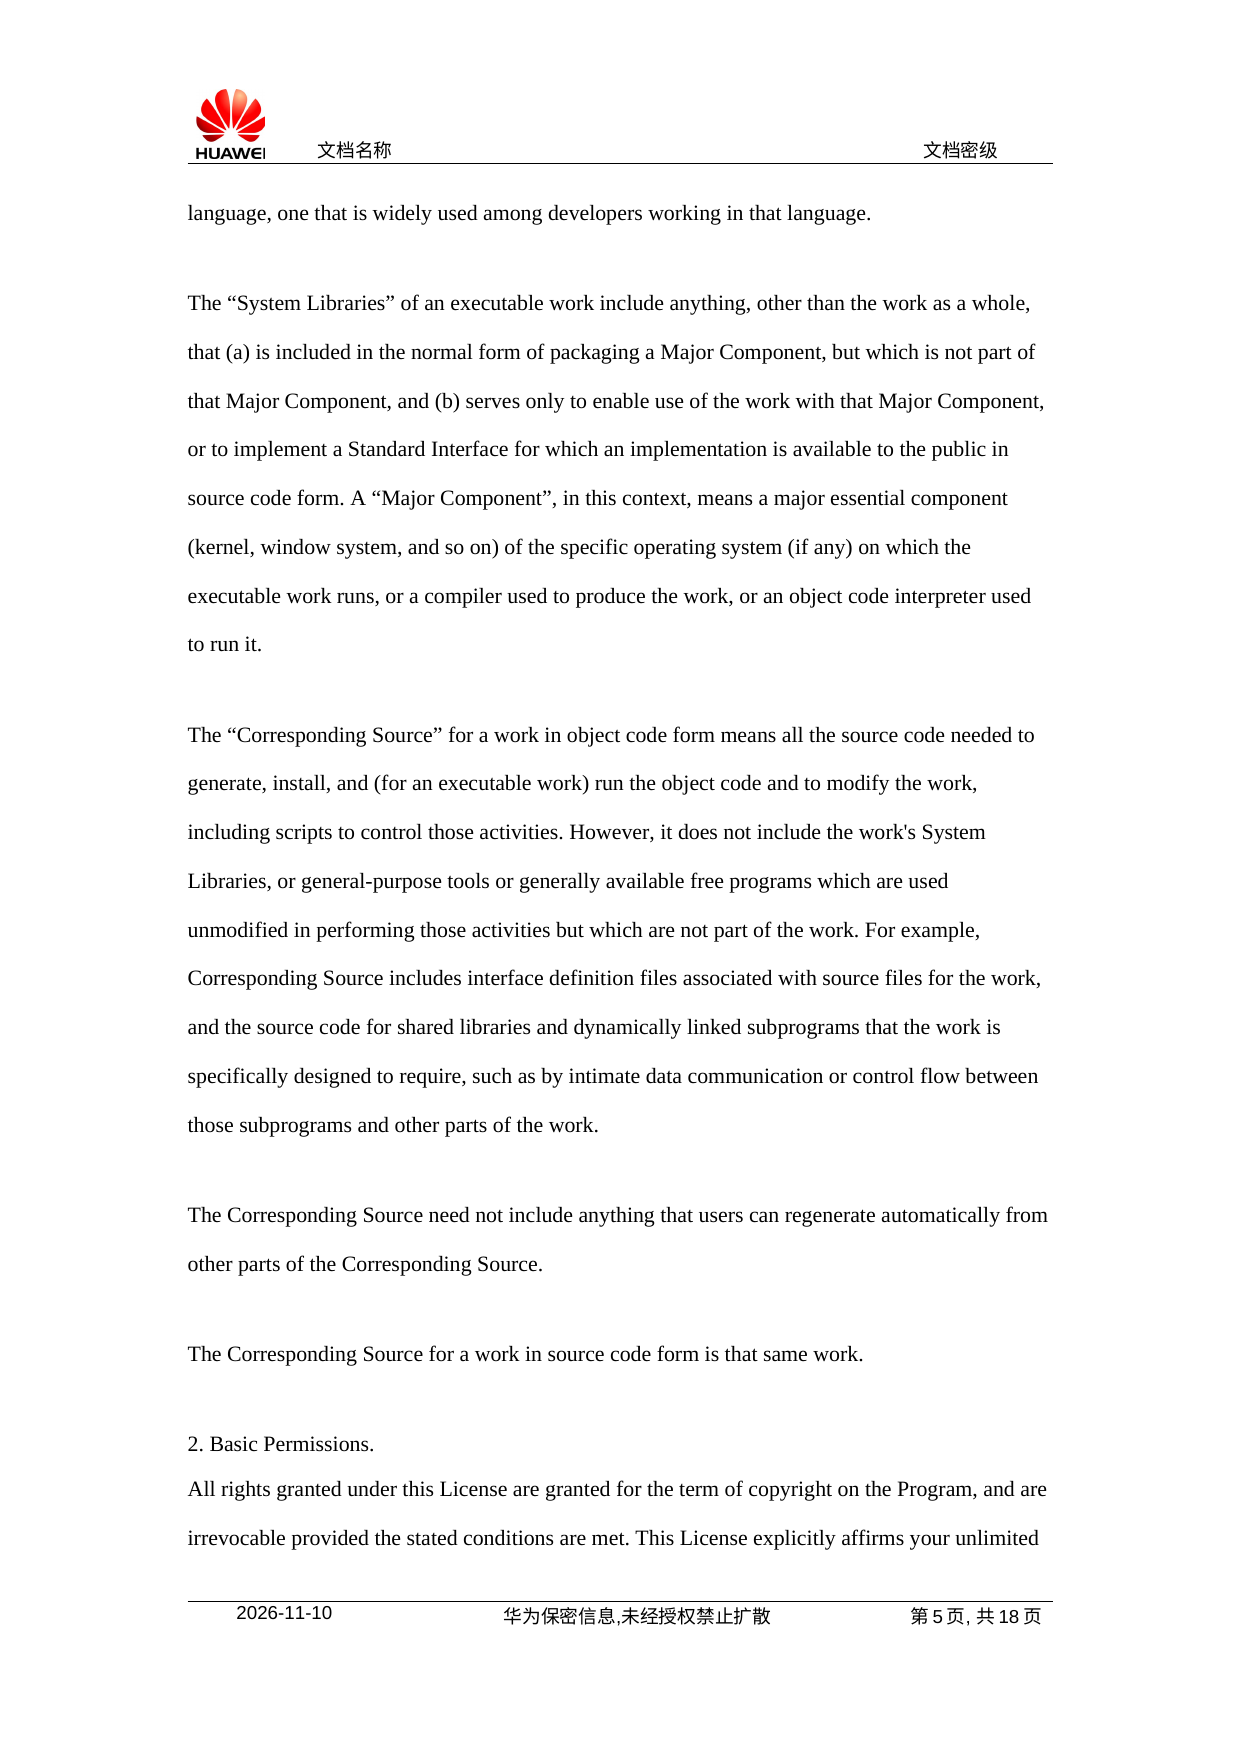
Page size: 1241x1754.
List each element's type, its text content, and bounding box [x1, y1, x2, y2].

text The Corresponding Source need not include anything that users can regenerate automatically from other parts of the Corresponding Source. [187, 1198, 1053, 1279]
picture [196, 89, 265, 159]
text The “System Libraries” of an executable work include anything, other than the work as a whole, that (a) is included in the normal form of packaging a Major Component, but which is not part of that Major Component, and (b) serves only to enable use of the work with that Major Component, or to implement a Standard Interface for which an implementation is available to the public in source code form. A “Major Component”, in this context, means a major essential component (kernel, window system, and so on) of the specific operating system (if any) on which the executable work runs, or a compiler used to produce the work, or an object code interpreter used to run it. [187, 286, 1053, 660]
text 2. Basic Permissions. [187, 1427, 1053, 1460]
text The Corresponding Source for a work in source code form is that same work. [187, 1337, 1053, 1369]
text The “Corresponding Source” for a work in object code form means all the source code needed to generate, install, and (for an executable work) run the object code and to modify the work, including scripts to control those activities. However, it does not include the work's System Libraries, or general-purpose tools or generally available free programs which are used unmodified in performing those activities but which are not part of the work. For example, Corresponding Source includes interface definition files associated with source files for the work, and the source code for shared libraries and dynamically linked subprograms that the work is specifically designed to require, such as by intimate data communication or control flow between those subprograms and other parts of the work. [187, 718, 1053, 1140]
